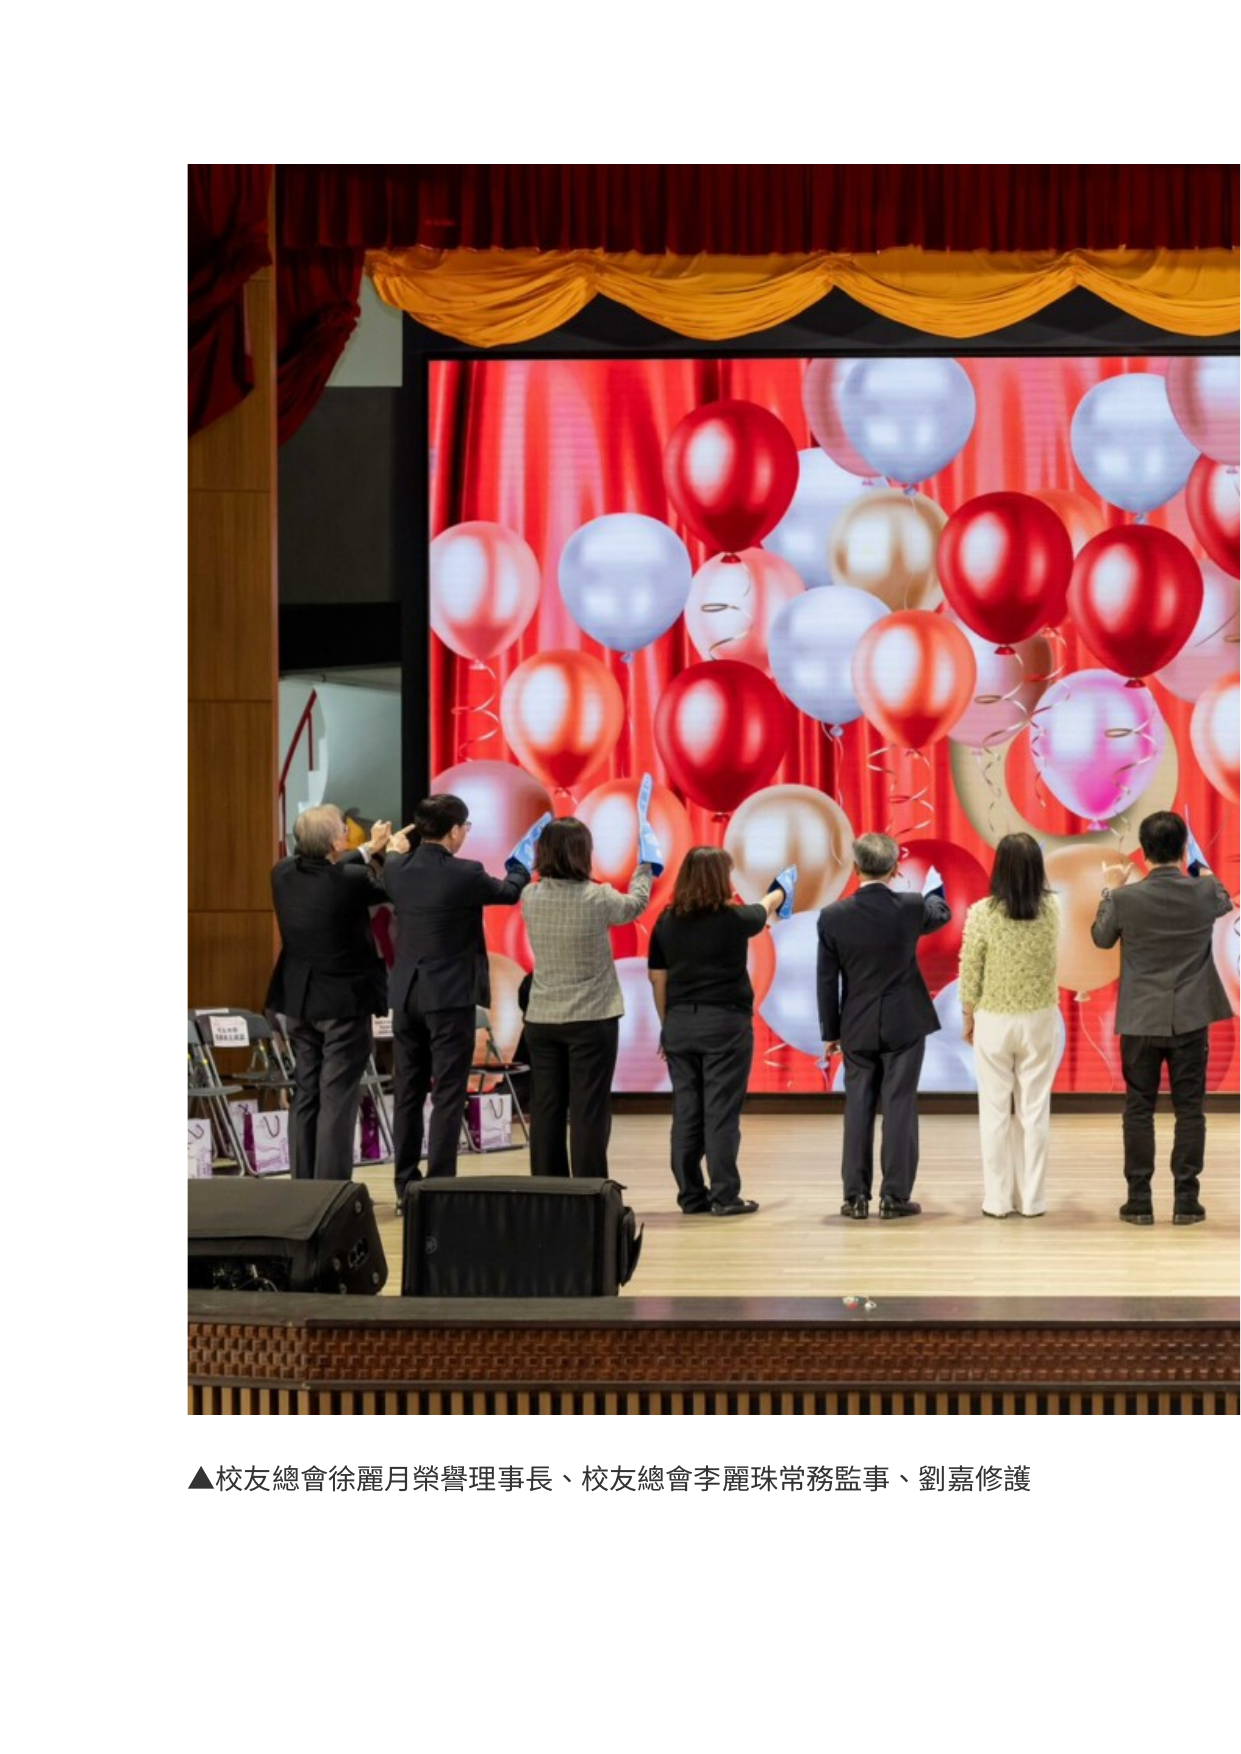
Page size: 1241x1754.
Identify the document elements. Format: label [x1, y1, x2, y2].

picture [187, 164, 1241, 1415]
text [187, 1415, 1053, 1514]
